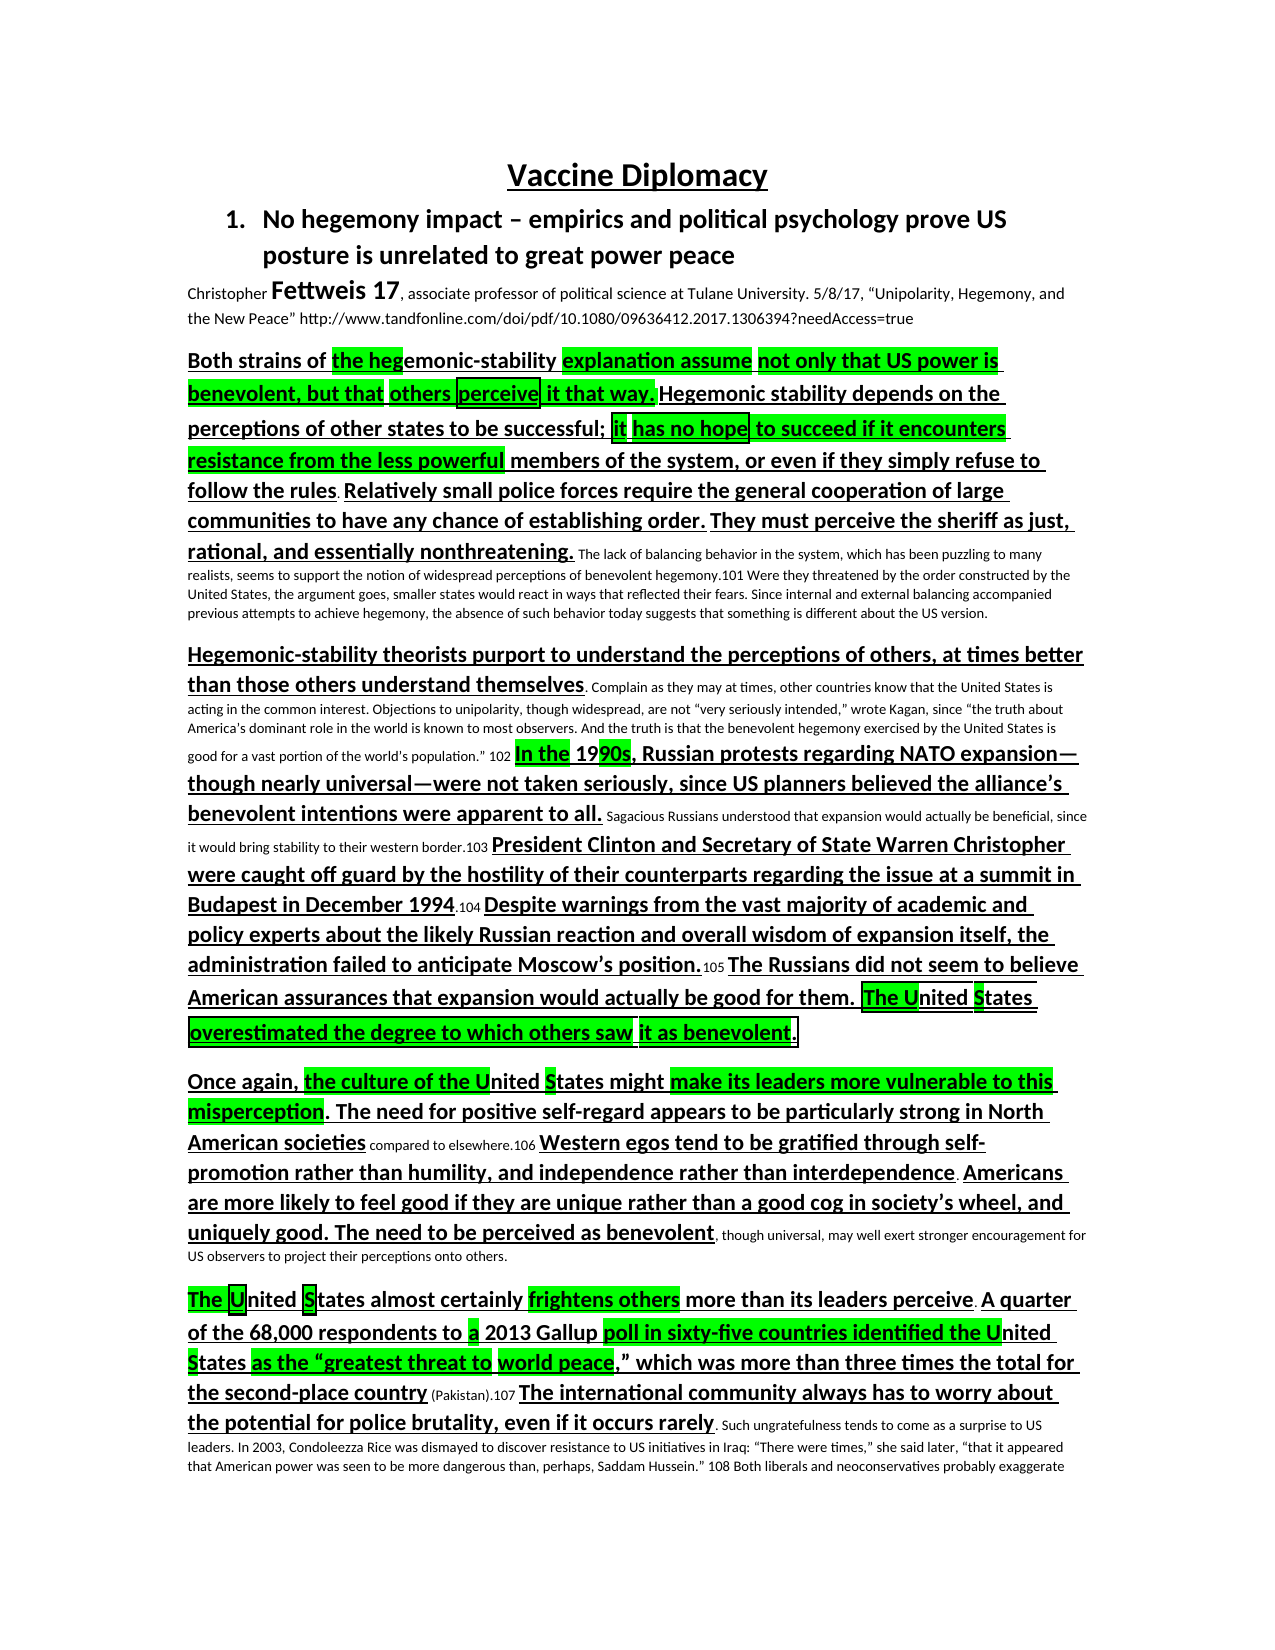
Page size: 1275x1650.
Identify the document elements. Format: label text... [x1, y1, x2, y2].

subtitle No hegemony impact – empirics and political psychology prove US posture is unrelated to great power peace [225, 202, 1087, 271]
subtitle Vaccine Diplomacy [187, 154, 1087, 195]
text Christopher Fettweis 17, associate professor of political science at Tulane University. 5/8/17, “Unipolarity, Hegemony, and the New Peace” http://www.tandfonline.com/doi/pdf/10.1080/09636412.2017.1306394?needAccess=true [187, 273, 1087, 328]
text Both strains of the hegemonic-stability explanation assume not only that US power is benevolent, but that others perceive it that way. Hegemonic stability depends on the perceptions of other states to be successful; it has no hope to succeed if it encounters resistance from the less powerful members of the system, or even if they simply refuse to follow the rules. Relatively small police forces require the general cooperation of large communities to have any chance of establishing order. They must perceive the sheriff as just, rational, and essentially nonthreatening. The lack of balancing behavior in the system, which has been puzzling to many realists, seems to support the notion of widespread perceptions of benevolent hegemony.101 Were they threatened by the order constructed by the United States, the argument goes, smaller states would react in ways that reflected their fears. Since internal and external balancing accompanied previous attempts to achieve hegemony, the absence of such behavior today suggests that something is different about the US version. [187, 347, 1087, 622]
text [187, 1283, 1087, 1475]
text Once again, the culture of the United States might make its leaders more vulnerable to this misperception. The need for positive self-regard appears to be particularly strong in North American societies compared to elsewhere.106 Western egos tend to be gratified through self-promotion rather than humility, and independence rather than interdependence. Americans are more likely to feel good if they are unique rather than a good cog in society’s wheel, and uniquely good. The need to be perceived as benevolent, though universal, may well exert stronger encouragement for US observers to project their perceptions onto others. [187, 1067, 1087, 1265]
text Hegemonic-stability theorists purport to understand the perceptions of others, at times better than those others understand themselves. Complain as they may at times, other countries know that the United States is acting in the common interest. Objections to unipolarity, though widespread, are not “very seriously intended,” wrote Kagan, since “the truth about America’s dominant role in the world is known to most observers. And the truth is that the benevolent hegemony exercised by the United States is good for a vast portion of the world’s population.” 102 In the 1990s, Russian protests regarding NATO expansion—though nearly universal—were not taken seriously, since US planners believed the alliance’s benevolent intentions were apparent to all. Sagacious Russians understood that expansion would actually be beneficial, since it would bring stability to their western border.103 President Clinton and Secretary of State Warren Christopher were caught off guard by the hostility of their counterparts regarding the issue at a summit in Budapest in December 1994.104 Despite warnings from the vast majority of academic and policy experts about the likely Russian reaction and overall wisdom of expansion itself, the administration failed to anticipate Moscow’s position.105 The Russians did not seem to believe American assurances that expansion would actually be good for them. The United States overestimated the degree to which others saw it as benevolent. [187, 640, 1087, 1048]
